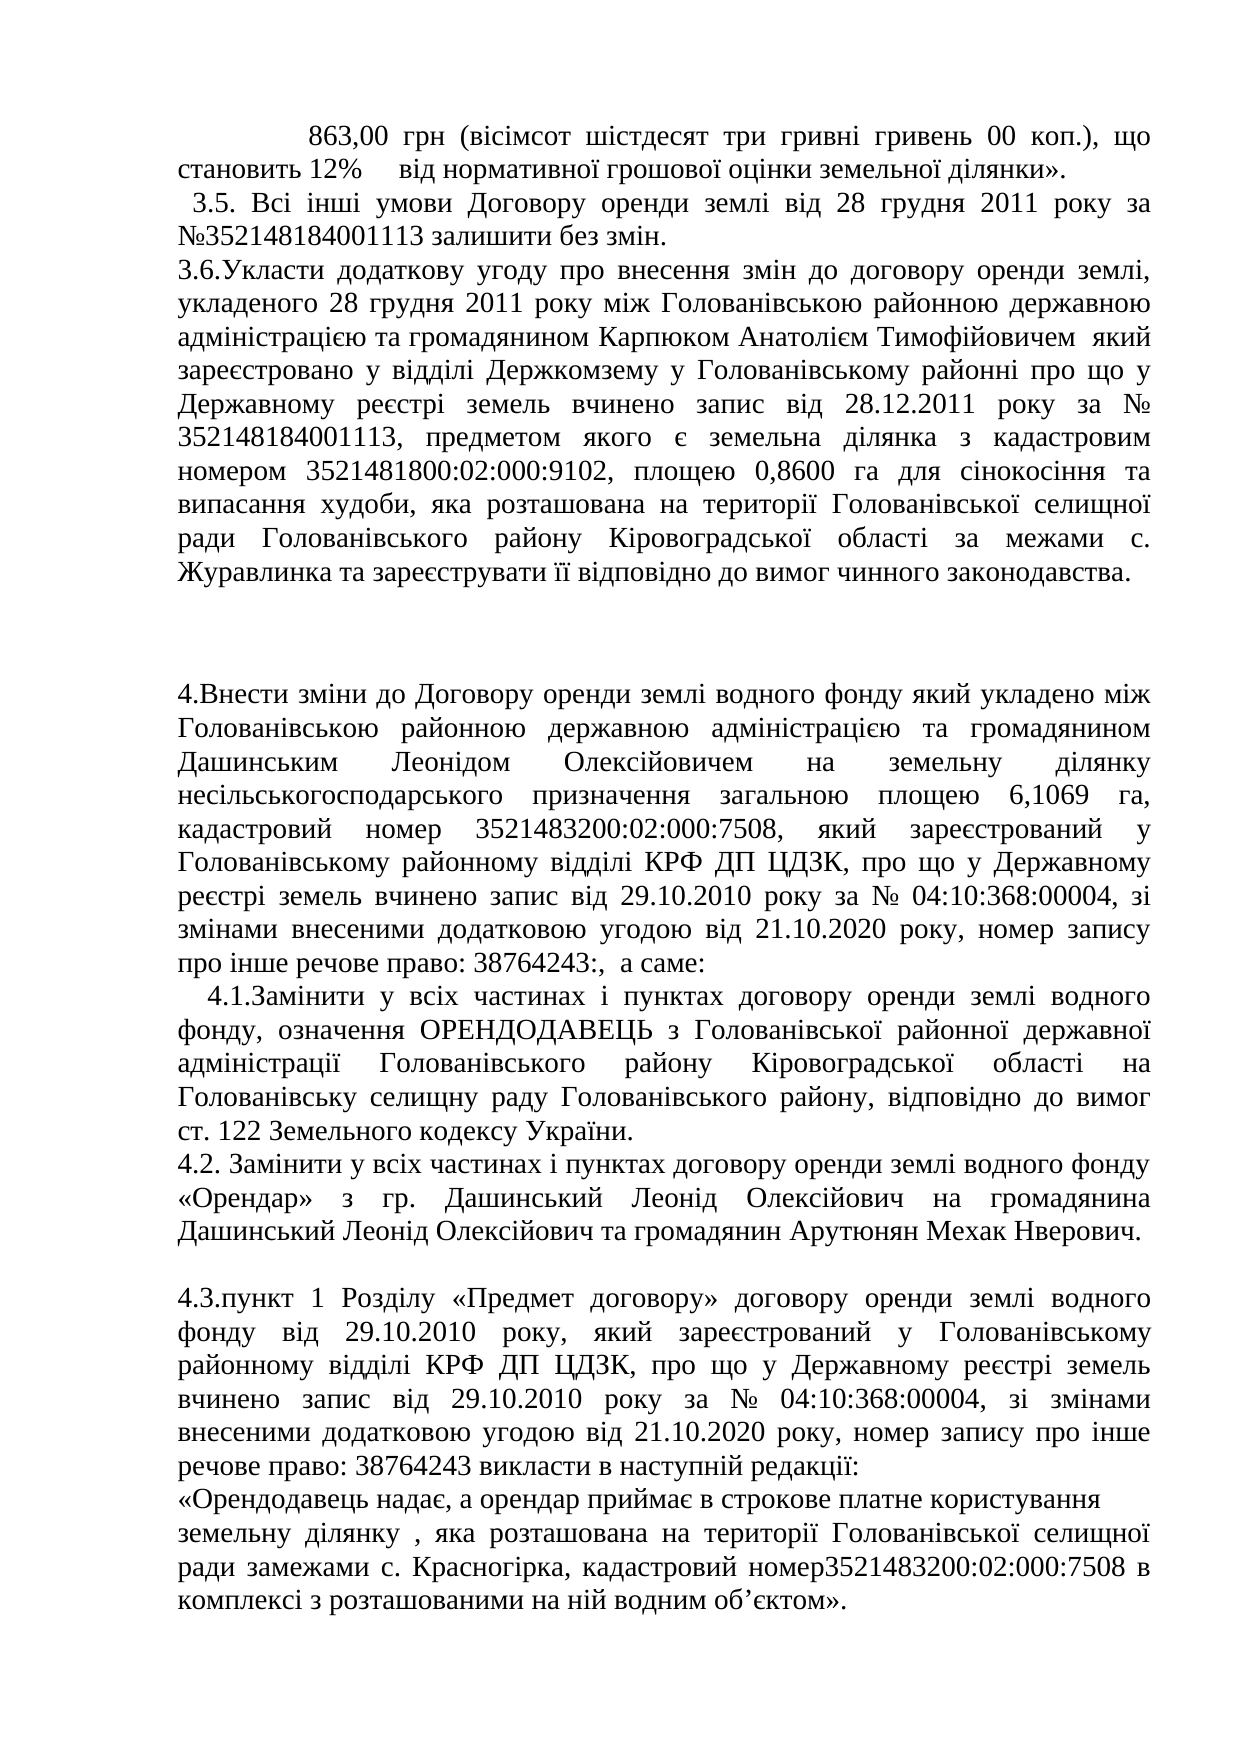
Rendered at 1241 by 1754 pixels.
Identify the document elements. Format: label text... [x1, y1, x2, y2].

text 4.3.пункт 1 Розділу «Предмет договору» договору оренди землі водного фонду від 29.10.2010 року, який зареєстрований у Голованівському районному відділі КРФ ДП ЦДЗК, про що у Державному реєстрі земель вчинено запис від 29.10.2010 року за № 04:10:368:00004, зі змінами внесеними додатковою угодою від 21.10.2020 року, номер запису про інше речове право: 38764243 викласти в наступній редакції: [177, 1280, 1152, 1482]
text 4.1.Замінити у всіх частинах і пунктах договору оренди землі водного фонду, означення ОРЕНДОДАВЕЦЬ з Голованівської районної державної адміністрації Голованівського району Кіровоградської області на Голованівську селищну раду Голованівського району, відповідно до вимог ст. 122 Земельного кодексу України. [177, 978, 1152, 1146]
text 4.Внести зміни до Договору оренди землі водного фонду який укладено між Голованівською районною державною адміністрацією та громадянином Дашинським Леонідом Олексійовичем на земельну ділянку несільськогосподарського призначення загальною площею , кадастровий номер 3521483200:02:000:7508, який зареєстрований у Голованівському районному відділі КРФ ДП ЦДЗК, про що у Державному реєстрі земель вчинено запис від 29.10.2010 року за № 04:10:368:00004, зі змінами внесеними додатковою угодою від 21.10.2020 року, номер запису про інше речове право: 38764243:, а саме: [177, 677, 1152, 978]
text 3.5. Всі інші умови Договору оренди землі від 28 грудня 2011 року за №352148184001113 залишити без змін. [177, 185, 1152, 252]
text 4.2. Замінити у всіх частинах і пунктах договору оренди землі водного фонду «Орендар» з гр. Дашинський Леонід Олексійович на громадянина Дашинський Леонід Олексійович та громадянин Арутюнян Мехак Нверович. [177, 1146, 1152, 1247]
text «Орендодавець надає, а орендар приймає в строкове платне користування [177, 1482, 1152, 1515]
text 3.6.Укласти додаткову угоду про внесення змін до договору оренди землі, укладеного 28 грудня 2011 року між Голованівською районною державною адміністрацією та громадянином Карпюком Анатолієм Тимофійовичем який зареєстровано у відділі Держкомзему у Голованівському районні про що у Державному реєстрі земель вчинено запис від 28.12.2011 року за № 352148184001113, предметом якого є земельна ділянка з кадастровим номером 3521481800:02:000:9102, площею для сінокосіння та випасання худоби, яка розташована на території Голованівської селищної ради Голованівського району Кіровоградської області за межами с. Журавлинка та зареєструвати її відповідно до вимог чинного законодавства. [177, 252, 1152, 588]
text земельну ділянку , яка розташована на території Голованівської селищної ради замежами с. Красногірка, кадастровий номер3521483200:02:000:7508 в комплексі з розташованими на ній водним об’єктом». [177, 1515, 1152, 1616]
text 863,00 грн (вісімсот шістдесят три гривні гривень 00 коп.), що становить 12% від нормативної грошової оцінки земельної ділянки». [177, 118, 1152, 185]
